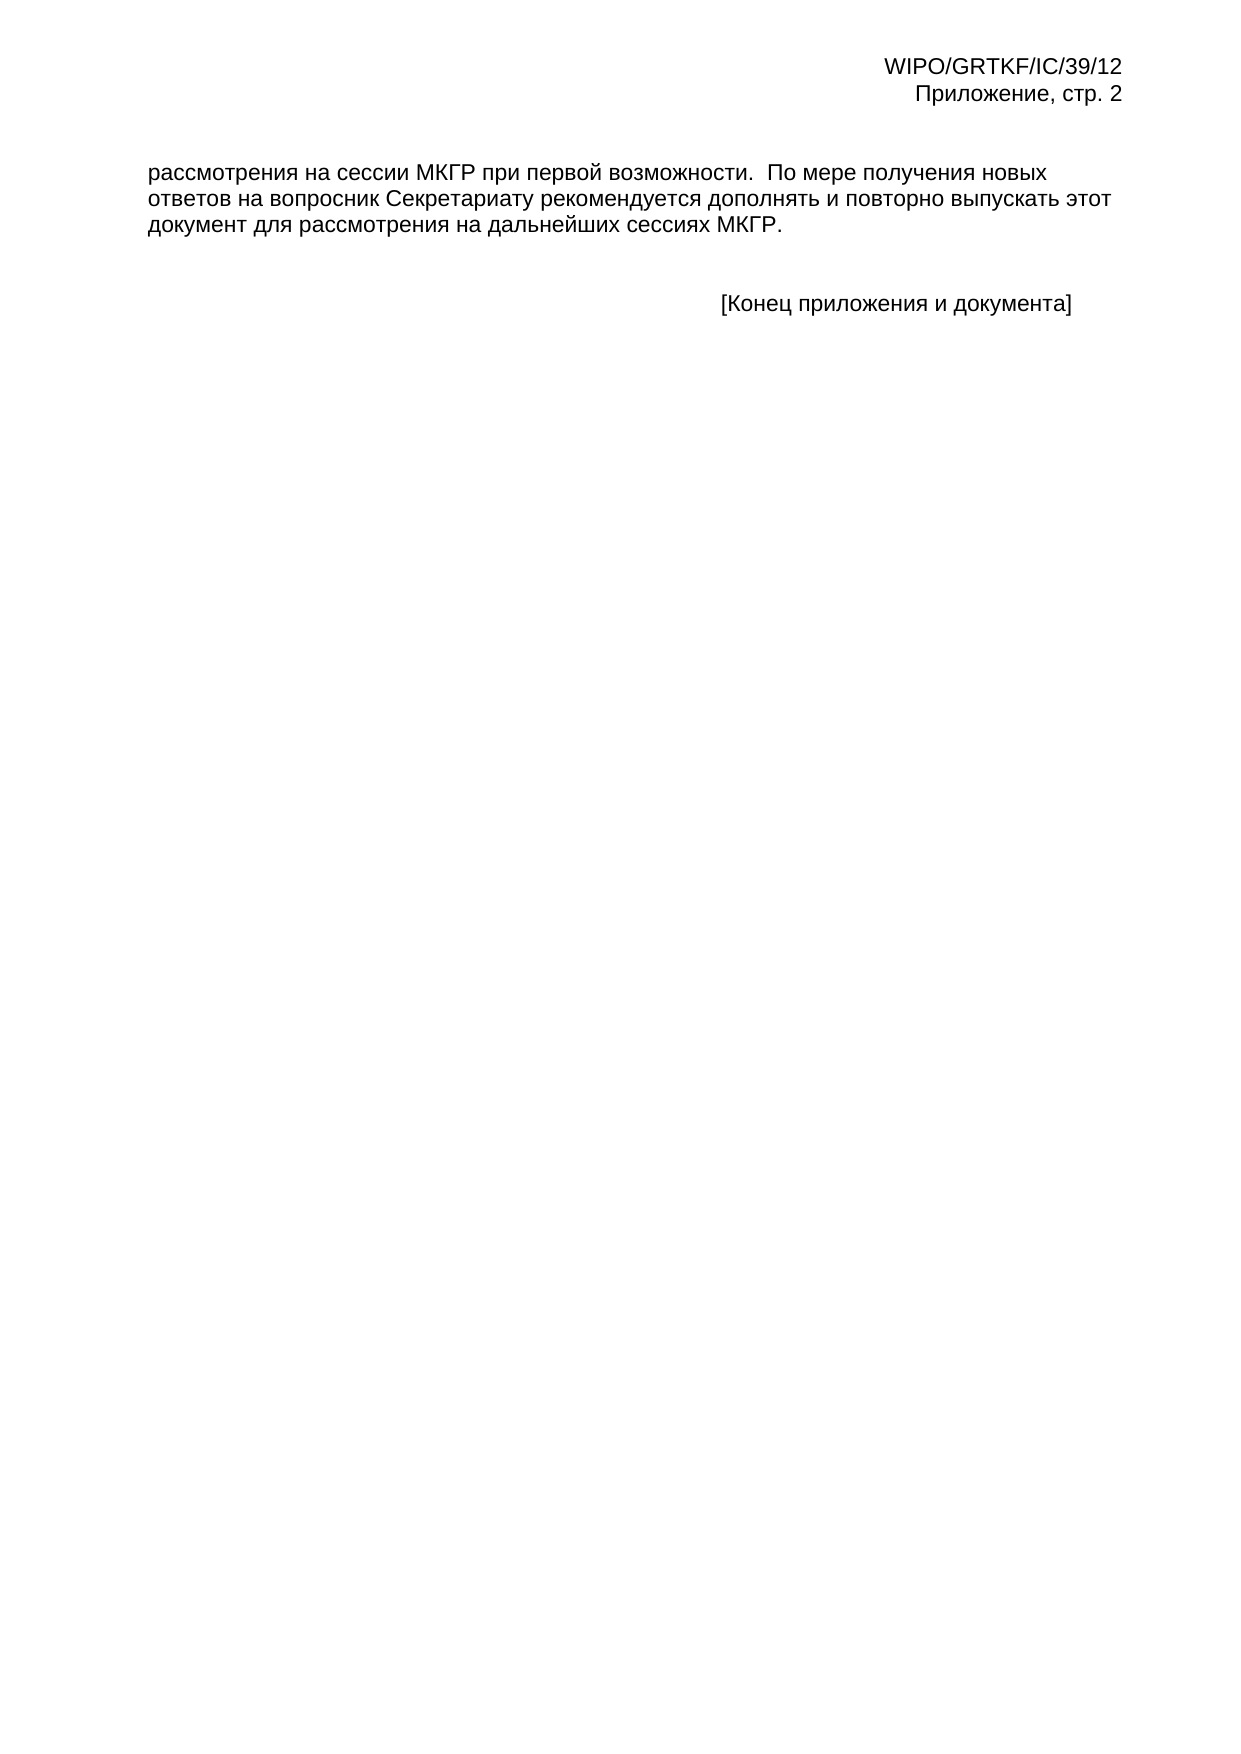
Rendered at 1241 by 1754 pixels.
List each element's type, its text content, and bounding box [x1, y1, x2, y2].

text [148, 158, 1122, 238]
text [Конец приложения и документа] [721, 290, 1122, 317]
